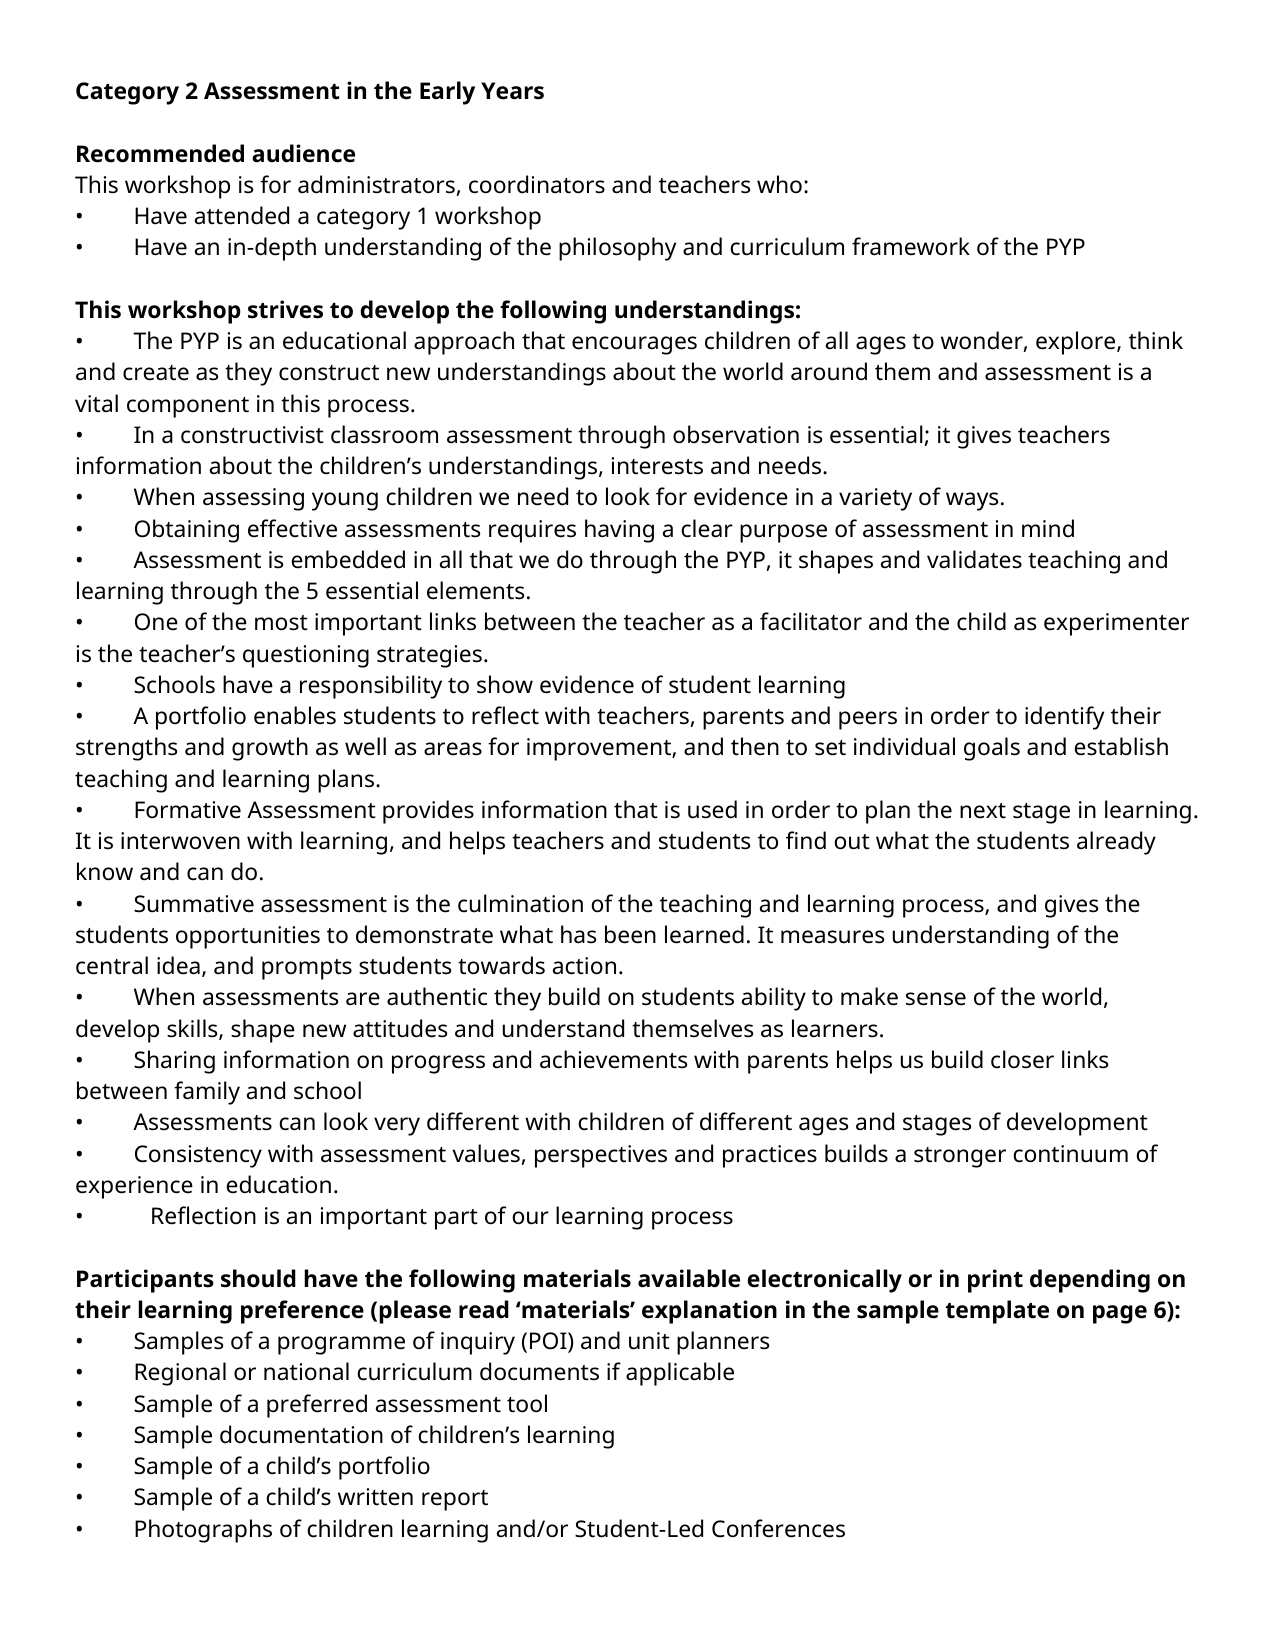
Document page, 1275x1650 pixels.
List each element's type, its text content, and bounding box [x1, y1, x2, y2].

text • Sample documentation of children’s learning [75, 1419, 1200, 1450]
text This workshop strives to develop the following understandings: [75, 294, 1200, 325]
text • Reflection is an important part of our learning process [75, 1200, 1200, 1231]
text This workshop is for administrators, coordinators and teachers who: [75, 169, 1200, 200]
text Participants should have the following materials available electronically or in print depending on their learning preference (please read ‘materials’ explanation in the sample template on page 6): [75, 1262, 1200, 1325]
text • Assessments can look very different with children of different ages and stages of development [75, 1106, 1200, 1137]
text • One of the most important links between the teacher as a facilitator and the child as experimenter is the teacher’s questioning strategies. [75, 606, 1200, 669]
text • Photographs of children learning and/or Student-Led Conferences [75, 1512, 1200, 1544]
text • When assessing young children we need to look for evidence in a variety of ways. [75, 481, 1200, 512]
text Recommended audience [75, 137, 1200, 169]
text • In a constructivist classroom assessment through observation is essential; it gives teachers information about the children’s understandings, interests and needs. [75, 419, 1200, 481]
text • Regional or national curriculum documents if applicable [75, 1356, 1200, 1387]
text • Assessment is embedded in all that we do through the PYP, it shapes and validates teaching and learning through the 5 essential elements. [75, 544, 1200, 606]
text • Sharing information on progress and achievements with parents helps us build closer links between family and school [75, 1044, 1200, 1106]
text • Sample of a child’s written report [75, 1481, 1200, 1512]
text • Have attended a category 1 workshop [75, 200, 1200, 231]
text • Formative Assessment provides information that is used in order to plan the next stage in learning. It is interwoven with learning, and helps teachers and students to find out what the students already know and can do. [75, 794, 1200, 887]
text • A portfolio enables students to reflect with teachers, parents and peers in order to identify their strengths and growth as well as areas for improvement, and then to set individual goals and establish teaching and learning plans. [75, 700, 1200, 794]
text Category 2 Assessment in the Early Years [75, 75, 1200, 106]
text • Samples of a programme of inquiry (POI) and unit planners [75, 1325, 1200, 1356]
text • The PYP is an educational approach that encourages children of all ages to wonder, explore, think and create as they construct new understandings about the world around them and assessment is a vital component in this process. [75, 325, 1200, 419]
text • Summative assessment is the culmination of the teaching and learning process, and gives the students opportunities to demonstrate what has been learned. It measures understanding of the central idea, and prompts students towards action. [75, 887, 1200, 981]
text • Sample of a preferred assessment tool [75, 1387, 1200, 1419]
text • Consistency with assessment values, perspectives and practices builds a stronger continuum of experience in education. [75, 1137, 1200, 1200]
text • Sample of a child’s portfolio [75, 1450, 1200, 1481]
text • Obtaining effective assessments requires having a clear purpose of assessment in mind [75, 512, 1200, 544]
text • Schools have a responsibility to show evidence of student learning [75, 669, 1200, 700]
text • Have an in-depth understanding of the philosophy and curriculum framework of the PYP [75, 231, 1200, 262]
text • When assessments are authentic they build on students ability to make sense of the world, develop skills, shape new attitudes and understand themselves as learners. [75, 981, 1200, 1044]
